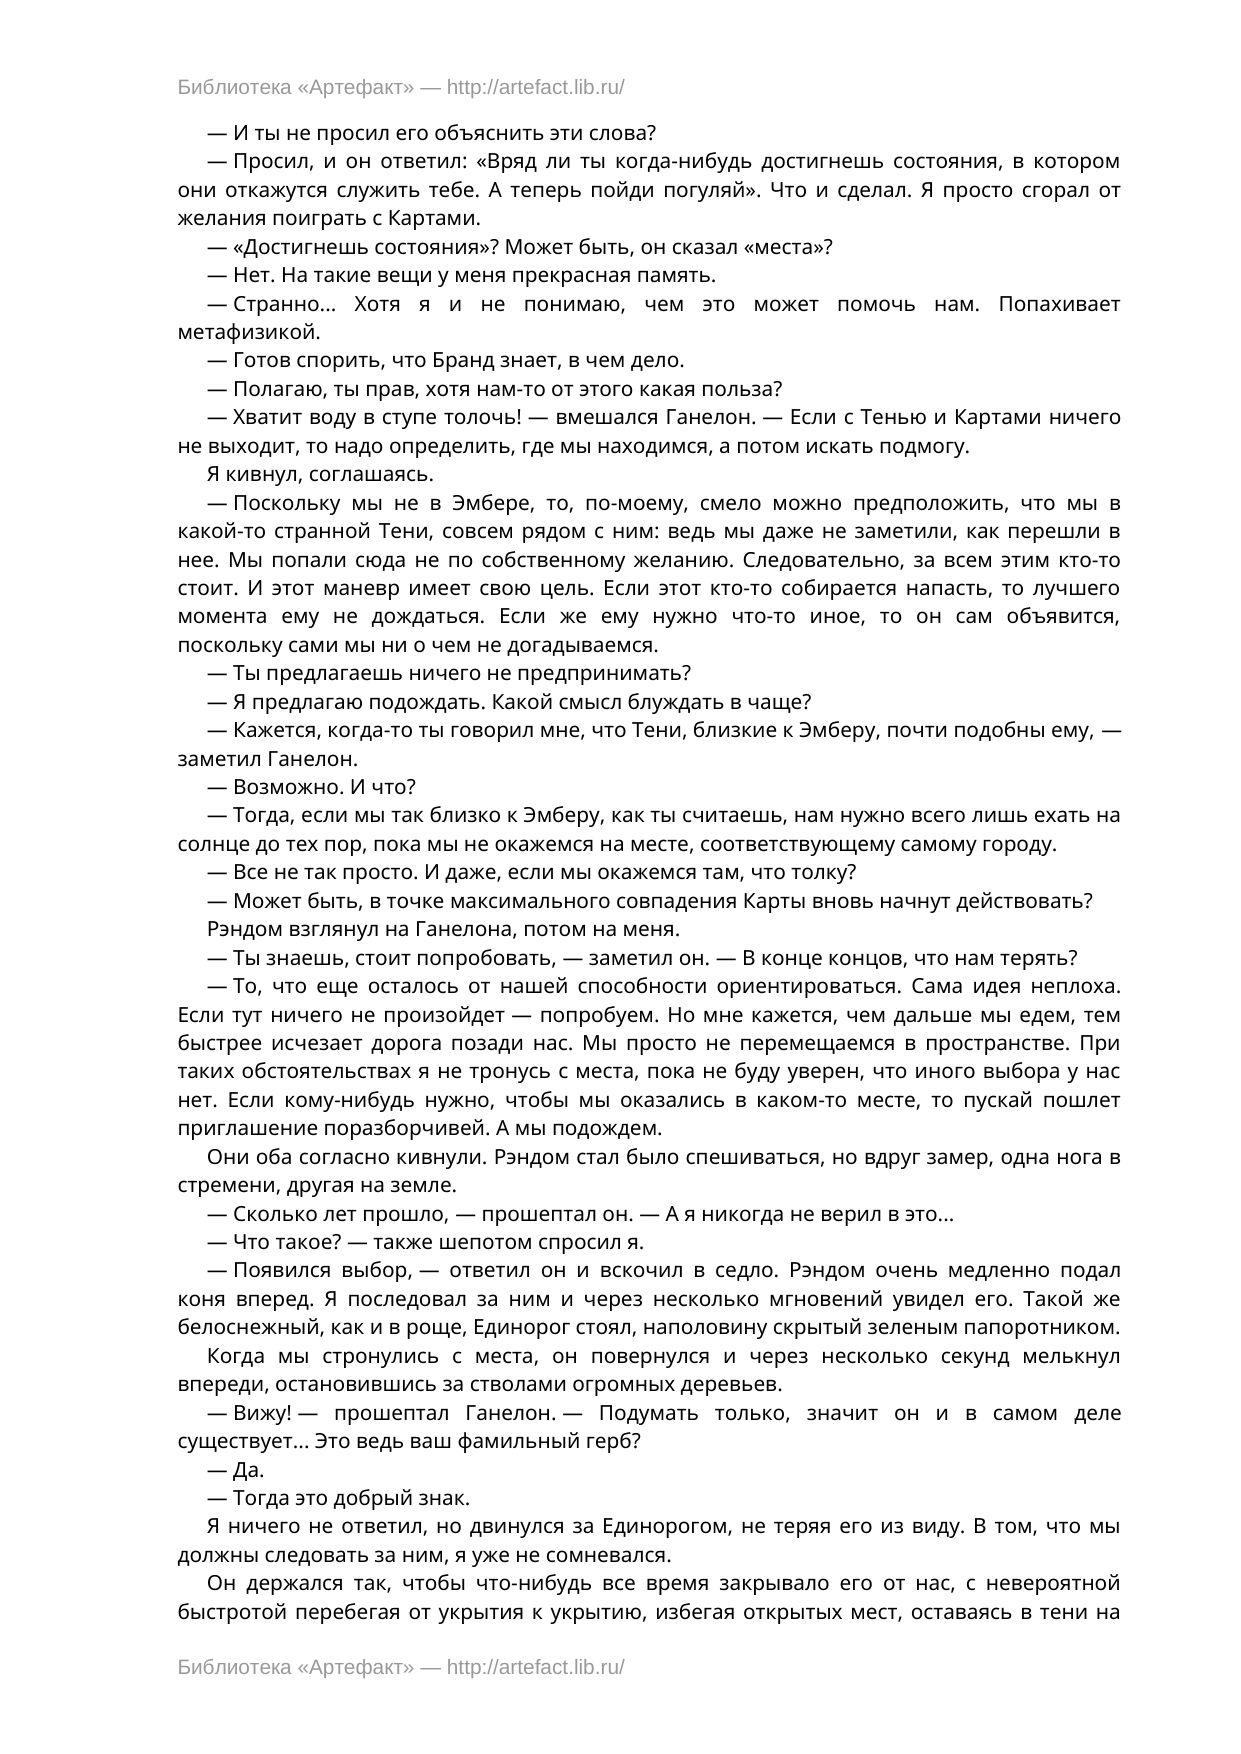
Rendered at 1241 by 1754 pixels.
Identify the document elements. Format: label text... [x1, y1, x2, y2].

text Я кивнул, соглашаясь. [177, 459, 1122, 488]
text — Полагаю, ты прав, хотя нам-то от этого какая польза? [177, 374, 1122, 402]
text — Возможно. И что? [177, 772, 1122, 801]
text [177, 1568, 1122, 1625]
text — Кажется, когда-то ты говорил мне, что Тени, близкие к Эмберу, почти подобны ему, — заметил Ганелон. [177, 715, 1122, 772]
text Они оба согласно кивнули. Рэндом стал было спешиваться, но вдруг замер, одна нога в стремени, другая на земле. [177, 1142, 1122, 1199]
text — Нет. На такие вещи у меня прекрасная память. [177, 260, 1122, 289]
text — Сколько лет прошло, — прошептал он. — А я никогда не верил в это... [177, 1199, 1122, 1227]
text — Появился выбор, — ответил он и вскочил в седло. Рэндом очень медленно подал коня вперед. Я последовал за ним и через несколько мгновений увидел его. Такой же белоснежный, как и в роще, Единорог стоял, наполовину скрытый зеленым папоротником. [177, 1256, 1122, 1341]
text — И ты не просил его объяснить эти слова? [177, 118, 1122, 147]
text Когда мы стронулись с места, он повернулся и через несколько секунд мелькнул впереди, остановившись за стволами огромных деревьев. [177, 1341, 1122, 1398]
text — Поскольку мы не в Эмбере, то, по-моему, смело можно предположить, что мы в какой-то странной Тени, совсем рядом с ним: ведь мы даже не заметили, как перешли в нее. Мы попали сюда не по собственному желанию. Следовательно, за всем этим кто-то стоит. И этот маневр имеет свою цель. Если этот кто-то собирается напасть, то лучшего момента ему не дождаться. Если же ему нужно что-то иное, то он сам объявится, поскольку сами мы ни о чем не догадываемся. [177, 488, 1122, 658]
text — Странно... Хотя я и не понимаю, чем это может помочь нам. Попахивает метафизикой. [177, 289, 1122, 346]
text — Тогда, если мы так близко к Эмберу, как ты считаешь, нам нужно всего лишь ехать на солнце до тех пор, пока мы не окажемся на месте, соответствующему самому городу. [177, 801, 1122, 857]
text — Ты знаешь, стоит попробовать, — заметил он. — В конце концов, что нам терять? [177, 943, 1122, 971]
text — «Достигнешь состояния»? Может быть, он сказал «места»? [177, 232, 1122, 260]
text Я ничего не ответил, но двинулся за Единорогом, не теряя его из виду. В том, что мы должны следовать за ним, я уже не сомневался. [177, 1512, 1122, 1568]
text — Да. [177, 1455, 1122, 1483]
text — Готов спорить, что Бранд знает, в чем дело. [177, 346, 1122, 374]
text — Ты предлагаешь ничего не предпринимать? [177, 658, 1122, 687]
text — Я предлагаю подождать. Какой смысл блуждать в чаще? [177, 687, 1122, 715]
text Рэндом взглянул на Ганелона, потом на меня. [177, 914, 1122, 943]
text — Просил, и он ответил: «Вряд ли ты когда-нибудь достигнешь состояния, в котором они откажутся служить тебе. А теперь пойди погуляй». Что и сделал. Я просто сгорал от желания поиграть с Картами. [177, 147, 1122, 232]
text — Что такое? — также шепотом спросил я. [177, 1227, 1122, 1256]
text — Все не так просто. И даже, если мы окажемся там, что толку? [177, 857, 1122, 886]
text — Хватит воду в ступе толочь! — вмешался Ганелон. — Если с Тенью и Картами ничего не выходит, то надо определить, где мы находимся, а потом искать подмогу. [177, 402, 1122, 459]
text — Тогда это добрый знак. [177, 1483, 1122, 1512]
text — То, что еще осталось от нашей способности ориентироваться. Сама идея неплоха. Если тут ничего не произойдет — попробуем. Но мне кажется, чем дальше мы едем, тем быстрее исчезает дорога позади нас. Мы просто не перемещаемся в пространстве. При таких обстоятельствах я не тронусь с места, пока не буду уверен, что иного выбора у нас нет. Если кому-нибудь нужно, чтобы мы оказались в каком-то месте, то пускай пошлет приглашение поразборчивей. А мы подождем. [177, 971, 1122, 1142]
text — Может быть, в точке максимального совпадения Карты вновь начнут действовать? [177, 886, 1122, 914]
text — Вижу! — прошептал Ганелон. — Подумать только, значит он и в самом деле существует... Это ведь ваш фамильный герб? [177, 1398, 1122, 1455]
